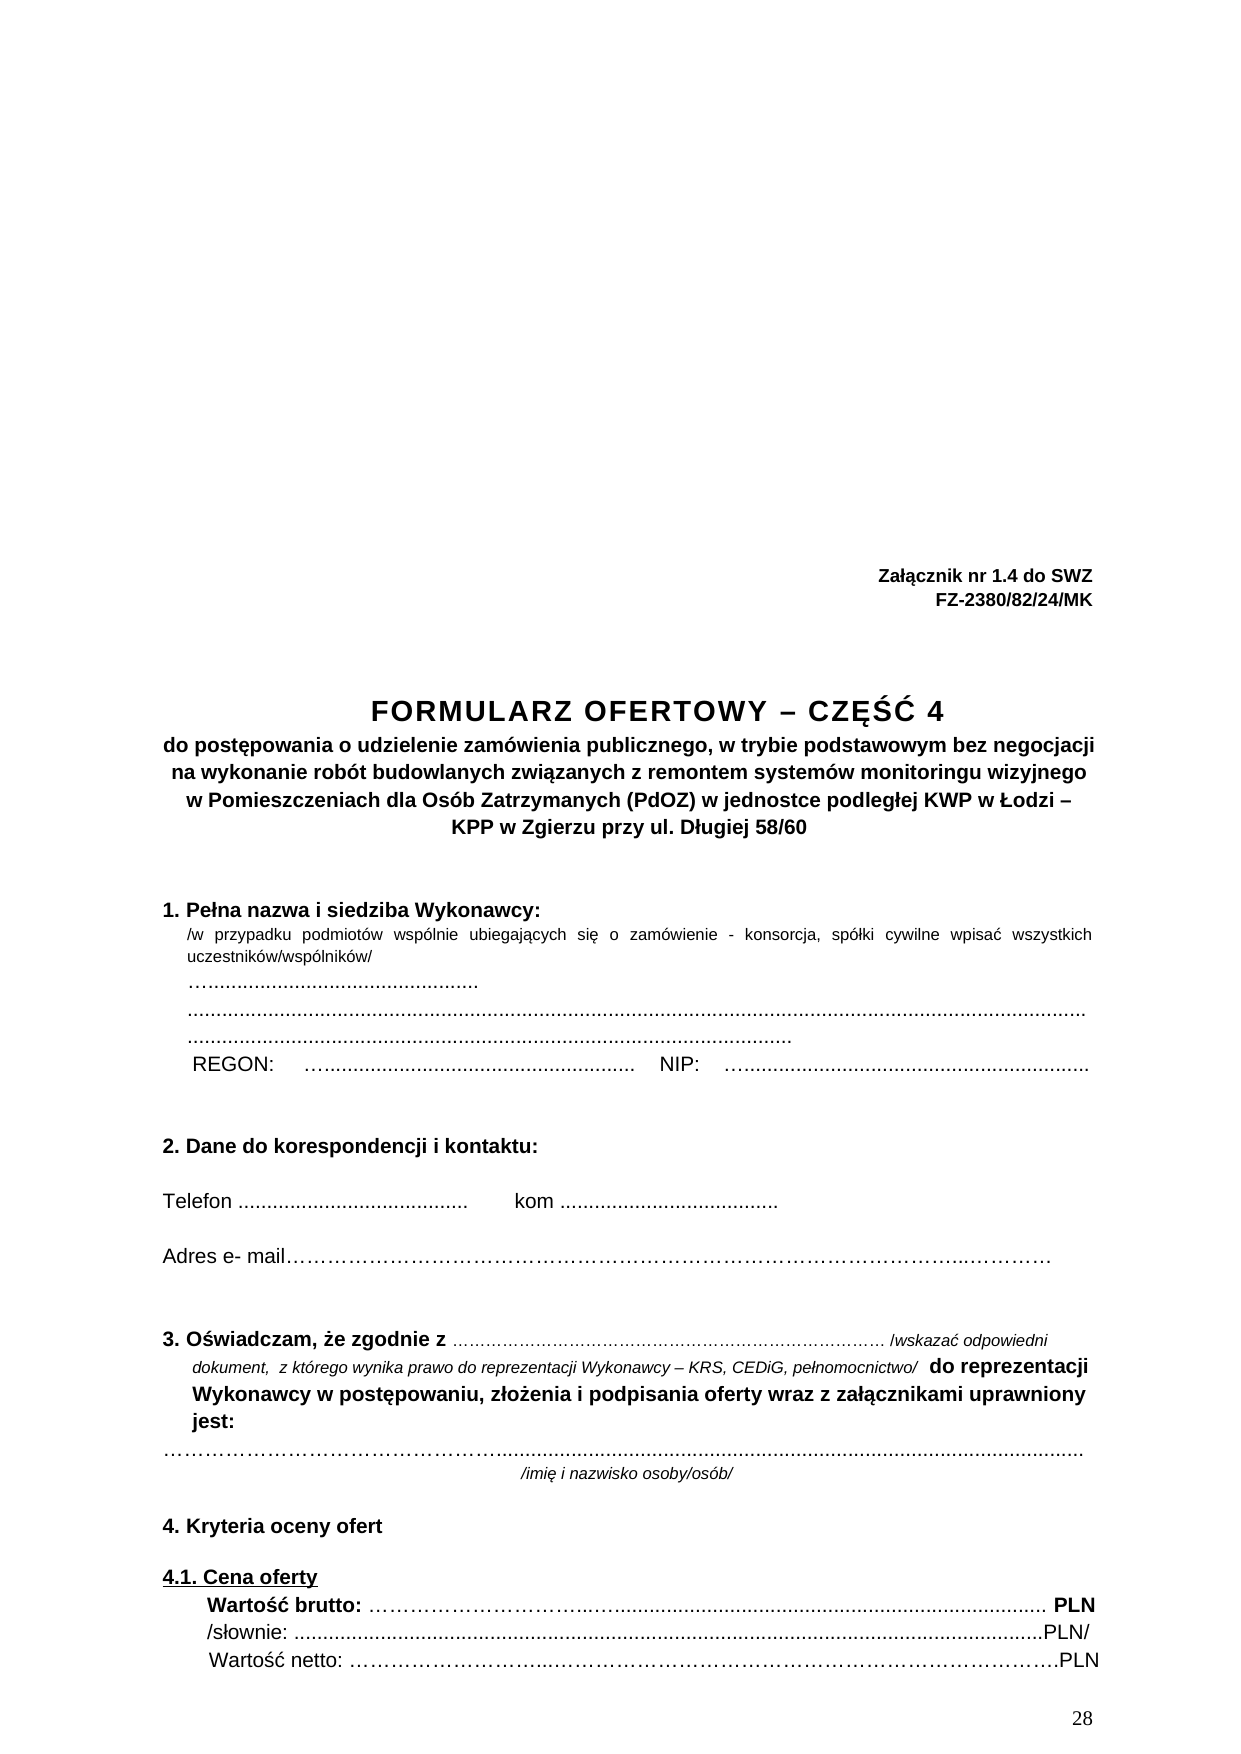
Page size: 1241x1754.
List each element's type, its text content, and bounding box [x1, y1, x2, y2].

text /w przypadku podmiotów wspólnie ubiegających się o zamówienie - konsorcja, spółki cywilne wpisać wszystkich uczestników/wspólników/ [187, 925, 1093, 966]
text 3. Oświadczam, że zgodnie z …………………………………………………………………… /wskazać odpowiedni dokument, z którego wynika prawo do reprezentacji Wykonawcy – KRS, CEDiG, pełnomocnictwo/ do reprezentacji Wykonawcy w postępowaniu, złożenia i podpisania oferty wraz z załącznikami uprawniony jest: [162, 1326, 1093, 1433]
text Załącznik nr 1.4 do SWZ [162, 564, 1093, 586]
text 4.1. Cena oferty [162, 1565, 1107, 1589]
text do postępowania o udzielenie zamówienia publicznego, w trybie podstawowym bez negocjacji na wykonanie robót budowlanych związanych z remontem systemów monitoringu wizyjnego w Pomieszczeniach dla Osób Zatrzymanych (PdOZ) w jednostce podległej KWP w Łodzi – KPP w Zgierzu przy ul. Długiej 58/60 [162, 732, 1096, 839]
text 1. Pełna nazwa i siedziba Wykonawcy: [162, 897, 1093, 921]
text /imię i nazwisko osoby/osób/ [162, 1464, 1093, 1483]
text REGON: …...................................................... NIP: …............................................................ [192, 1051, 1093, 1075]
text Adres e- mail……………………………………………………………………………………...………… [162, 1244, 1093, 1268]
text Wartość netto: ………………………...……………………………………………………………….PLN [162, 1647, 1107, 1671]
text Wartość brutto: …………………………...…........................................................................... PLN /słownie: ..................................................................................................................................PLN/ [162, 1592, 1107, 1644]
text 2. Dane do korespondencji i kontaktu: [162, 1134, 1093, 1158]
text ….................................................................................................................................................................................................................................................................................................................... [187, 969, 1093, 1048]
text Telefon ........................................ kom ...................................... [162, 1189, 1093, 1213]
text 4. Kryteria oceny ofert [162, 1513, 1093, 1537]
text FORMULARZ OFERTOWY – CZĘŚĆ 4 [162, 694, 1152, 727]
text …………………………………………...................................................................................................... [162, 1436, 1093, 1460]
text FZ-2380/82/24/MK [162, 589, 1093, 611]
